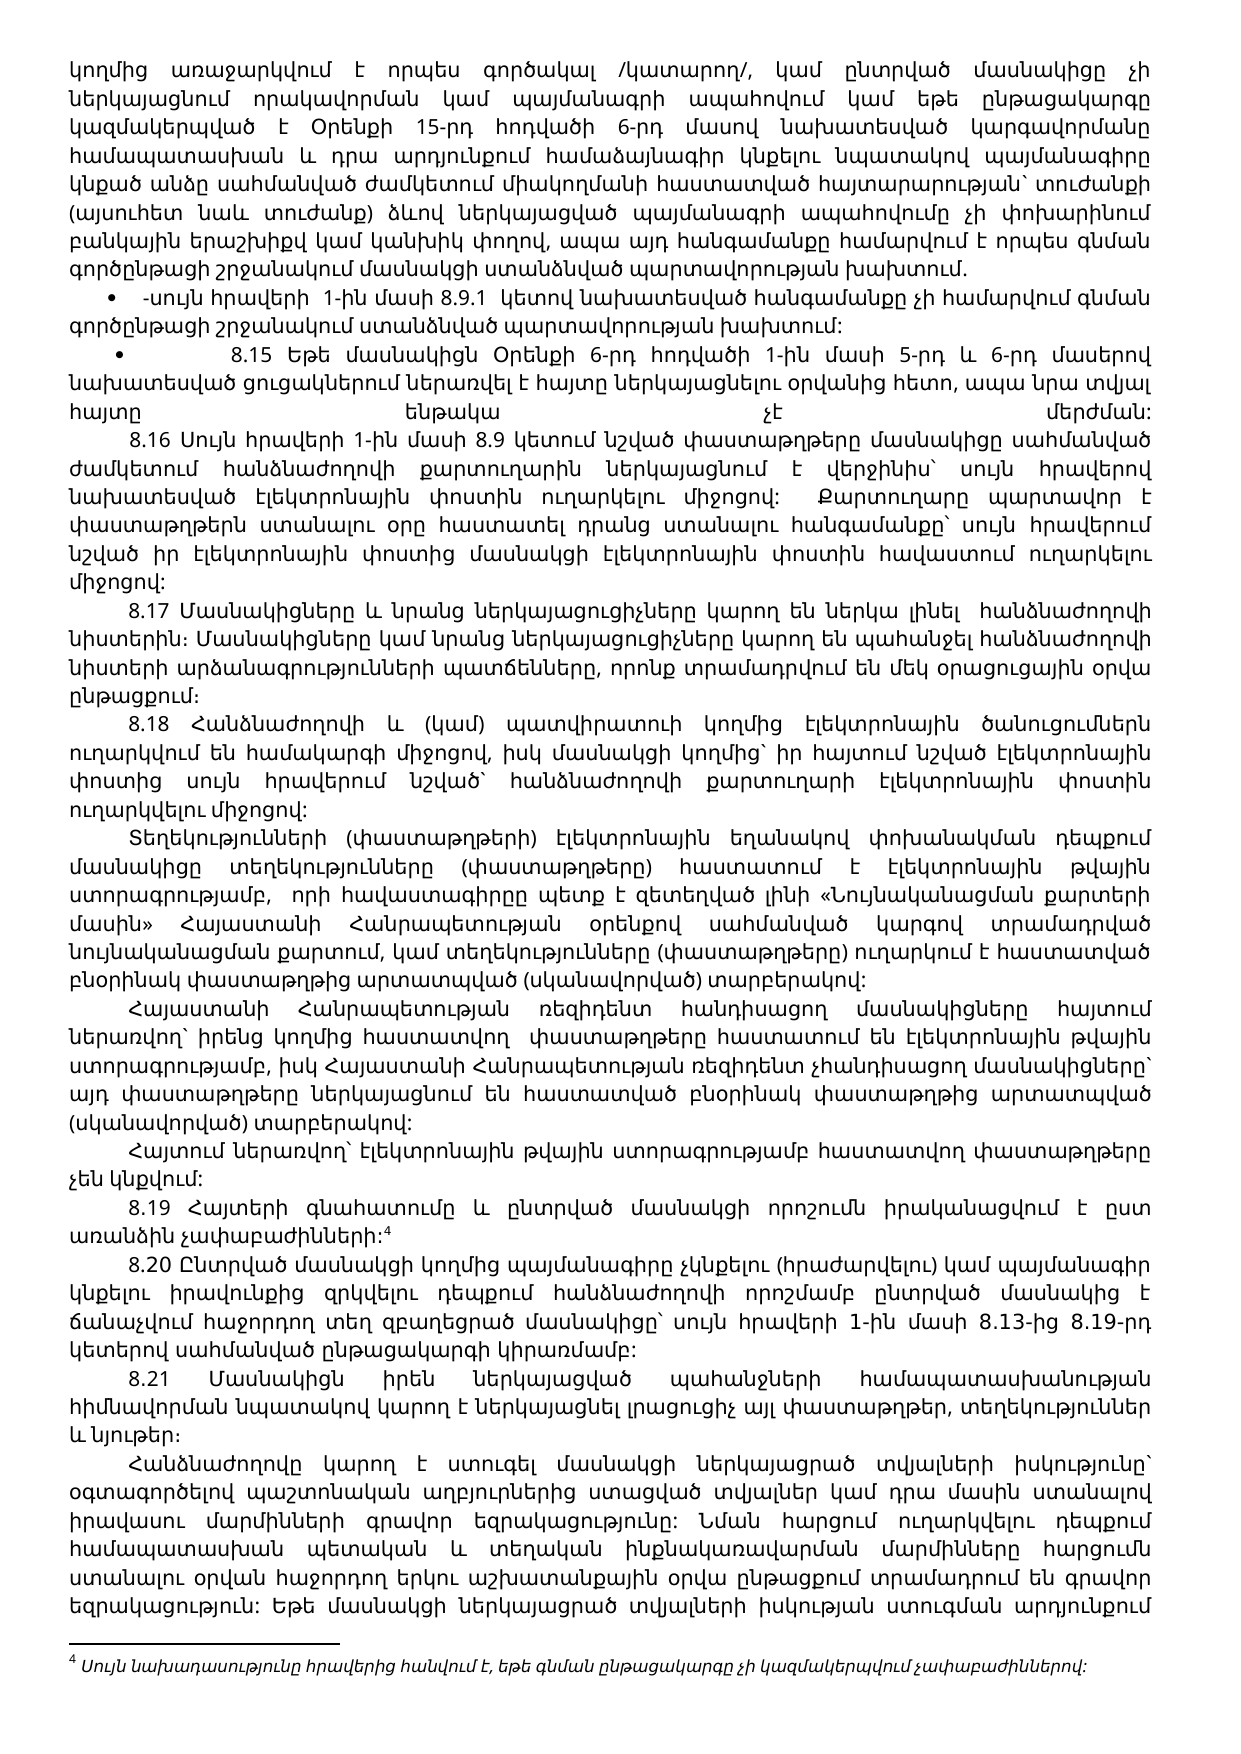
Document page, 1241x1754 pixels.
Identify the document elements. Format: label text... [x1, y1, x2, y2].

text 8.21 Մասնակիցն իրեն ներկայացված պահանջների համապատասխանության հիմնավորման նպատակով կարող է ներկայացնել լրացուցիչ այլ փաստաթղթեր, տեղեկություններ և նյութեր։ [69, 1364, 1152, 1449]
text Տեղեկությունների (փաստաթղթերի) էլեկտրոնային եղանակով փոխանակման դեպքում մասնակիցը տեղեկությունները (փաստաթղթերը) հաստատում է էլեկտրոնային թվային ստորագրությամբ, որի հավաստագիրըը պետք է զետեղված լինի «Նույնականացման քարտերի մասին» Հայաստանի Հանրապետության օրենքով սահմանված կարգով տրամադրված նույնականացման քարտում, կամ տեղեկությունները (փաստաթղթերը) ուղարկում է հաստատված բնօրինակ փաստաթղթից արտատպված (սկանավորված) տարբերակով: [69, 823, 1152, 994]
list -սույն հրավերի 1-ին մասի 8.9.1 կետով նախատեսված հանգամանքը չի համարվում գնման գործընթացի շրջանակում ստանձնված պարտավորության խախտում: [69, 283, 1152, 340]
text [69, 1449, 1152, 1619]
text Հայտում ներառվող՝ էլեկտրոնային թվային ստորագրությամբ հաստատվող փաստաթղթերը չեն կնքվում: [69, 1136, 1152, 1193]
text Հայաստանի Հանրապետության ռեզիդենտ հանդիսացող մասնակիցները հայտում ներառվող` իրենց կողմից հաստատվող փաստաթղթերը հաստատում են էլեկտրոնային թվային ստորագրությամբ, իսկ Հայաստանի Հանրապետության ռեզիդենտ չհանդիսացող մասնակիցները` այդ փաստաթղթերը ներկայացնում են հաստատված բնօրինակ փաստաթղթից արտատպված (սկանավորված) տարբերակով: [69, 994, 1152, 1136]
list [69, 56, 1152, 283]
list 8.15 Եթե մասնակիցն Օրենքի 6-րդ հոդվածի 1-ին մասի 5-րդ և 6-րդ մասերով նախատեսված ցուցակներում ներառվել է հայտը ներկայացնելու օրվանից հետո, ապա նրա տվյալ հայտը ենթակա չէ մերժման: 8.16 Սույն հրավերի 1-ին մասի 8.9 կետում նշված փաստաթղթերը մասնակիցը սահմանված ժամկետում հանձնաժողովի քարտուղարին ներկայացնում է վերջինիս՝ սույն հրավերով նախատեսված էլեկտրոնային փոստին ուղարկելու միջոցով: Քարտուղարը պարտավոր է փաստաթղթերն ստանալու օրը հաստատել դրանց ստանալու հանգամանքը՝ սույն հրավերում նշված իր էլեկտրոնային փոստից մասնակցի էլեկտրոնային փոստին հավաստում ուղարկելու միջոցով: [69, 340, 1152, 596]
text 8.19 Հայտերի գնահատումը և ընտրված մասնակցի որոշումն իրականացվում է ըստ առանձին չափաբաժինների: [69, 1193, 1152, 1250]
text 8.17 Մասնակիցները և նրանց ներկայացուցիչները կարող են ներկա լինել հանձնաժողովի նիստերին։ Մասնակիցները կամ նրանց ներկայացուցիչները կարող են պահանջել հանձնաժողովի նիստերի արձանագրությունների պատճենները, որոնք տրամադրվում են մեկ օրացուցային օրվա ընթացքում։ [69, 596, 1152, 709]
text 8.18 Հանձնաժողովի և (կամ) պատվիրատուի կողմից էլեկտրոնային ծանուցումներն ուղարկվում են համակարգի միջոցով, իսկ մասնակցի կողմից` իր հայտում նշված էլեկտրոնային փոստից սույն հրավերում նշված` հանձնաժողովի քարտուղարի էլեկտրոնային փոստին ուղարկվելու միջոցով: [69, 709, 1152, 823]
text 8.20 Ընտրված մասնակցի կողմից պայմանագիրը չկնքելու (հրաժարվելու) կամ պայմանագիր կնքելու իրավունքից զրկվելու դեպքում հանձնաժողովի որոշմամբ ընտրված մասնակից է ճանաչվում հաջորդող տեղ զբաղեցրած մասնակիցը՝ սույն հրավերի 1-ին մասի 8.13-ից 8.19-րդ կետերով սահմանված ընթացակարգի կիրառմամբ: [69, 1250, 1152, 1364]
